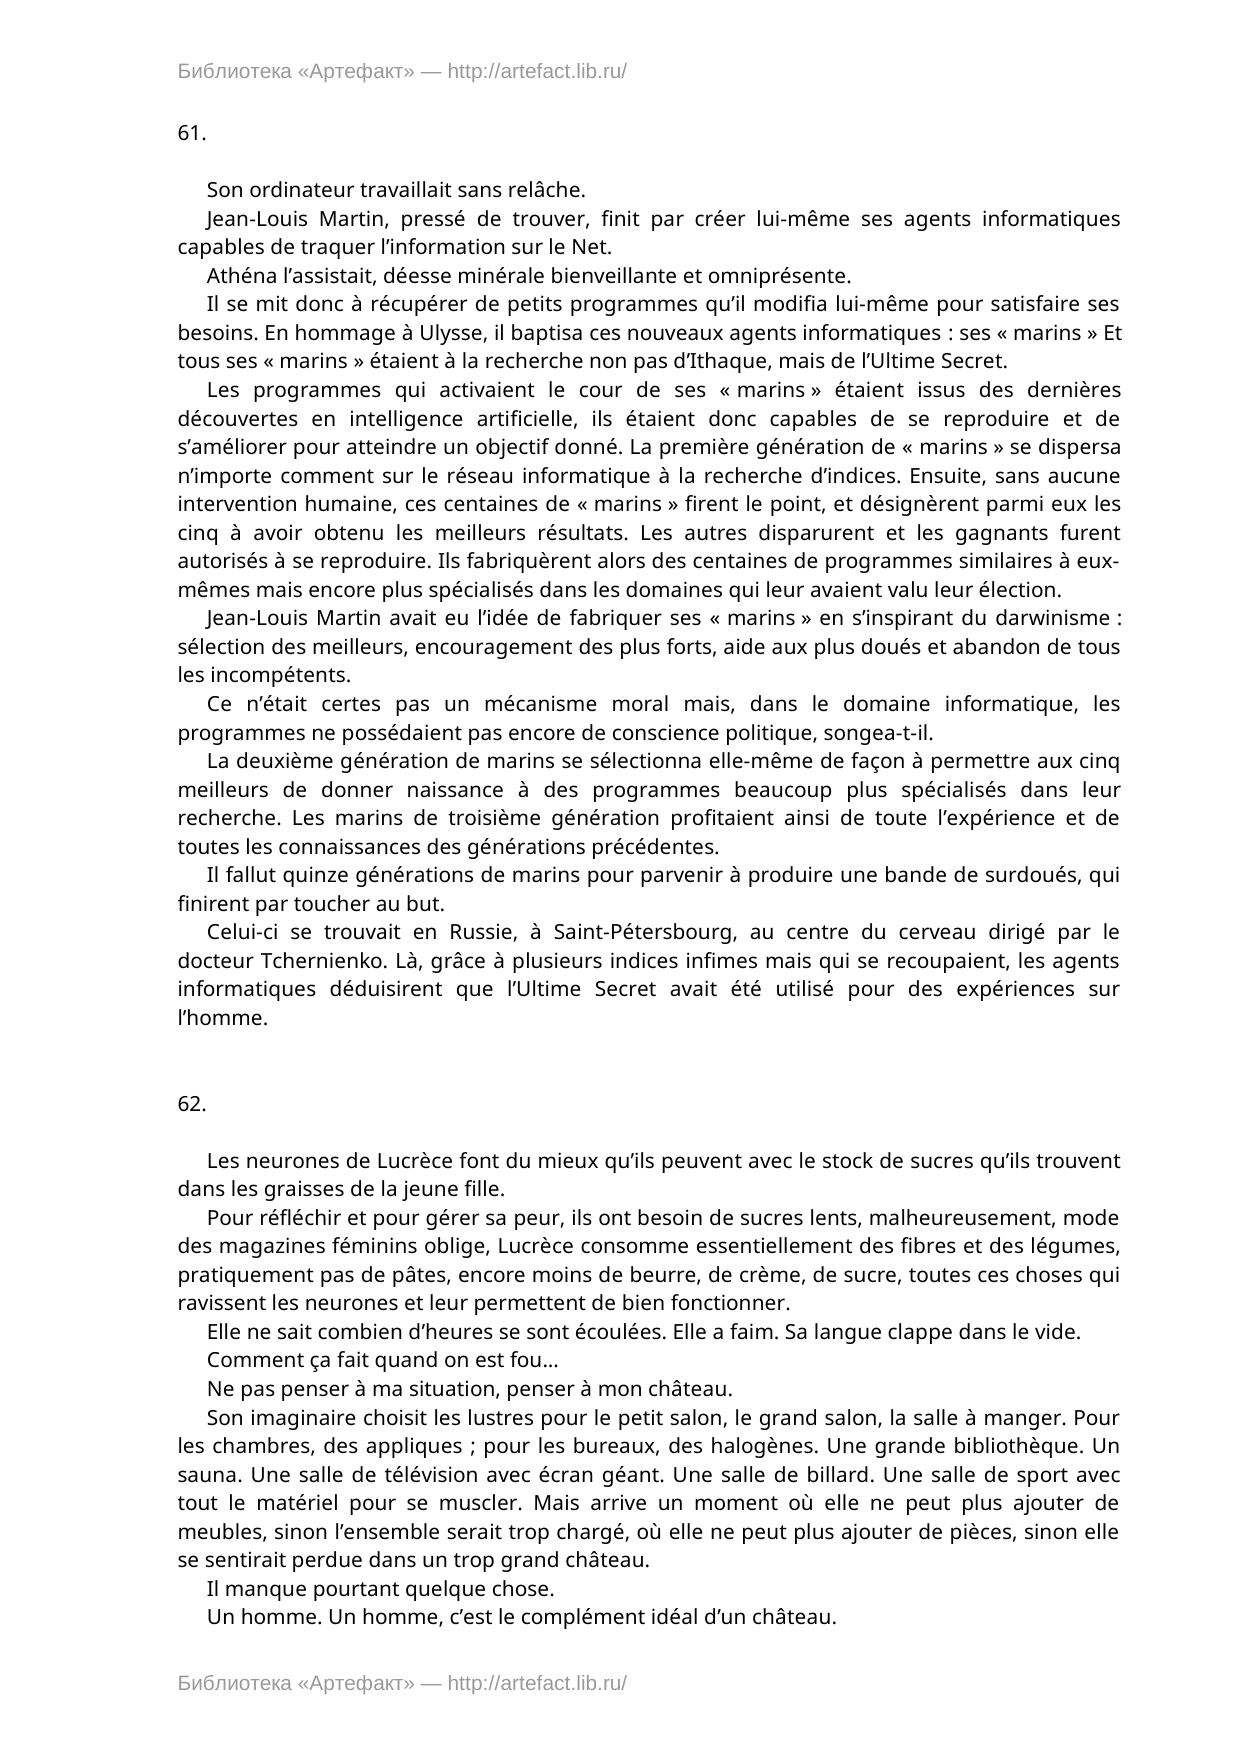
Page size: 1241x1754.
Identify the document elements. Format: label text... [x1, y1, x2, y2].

text Jean-Louis Martin, pressé de trouver, finit par créer lui-même ses agents informatiques capables de traquer l’information sur le Net. [177, 204, 1122, 261]
text 61. [177, 118, 1122, 147]
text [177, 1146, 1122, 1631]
text Il se mit donc à récupérer de petits programmes qu’il modifia lui-même pour satisfaire ses besoins. En hommage à Ulysse, il baptisa ces nouveaux agents informatiques : ses « marins » Et tous ses « marins » étaient à la recherche non pas d’Ithaque, mais de l’Ultime Secret. [177, 289, 1122, 375]
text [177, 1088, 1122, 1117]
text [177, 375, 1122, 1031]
text Athéna l’assistait, déesse minérale bienveillante et omniprésente. [177, 261, 1122, 289]
text Son ordinateur travaillait sans relâche. [177, 175, 1122, 204]
